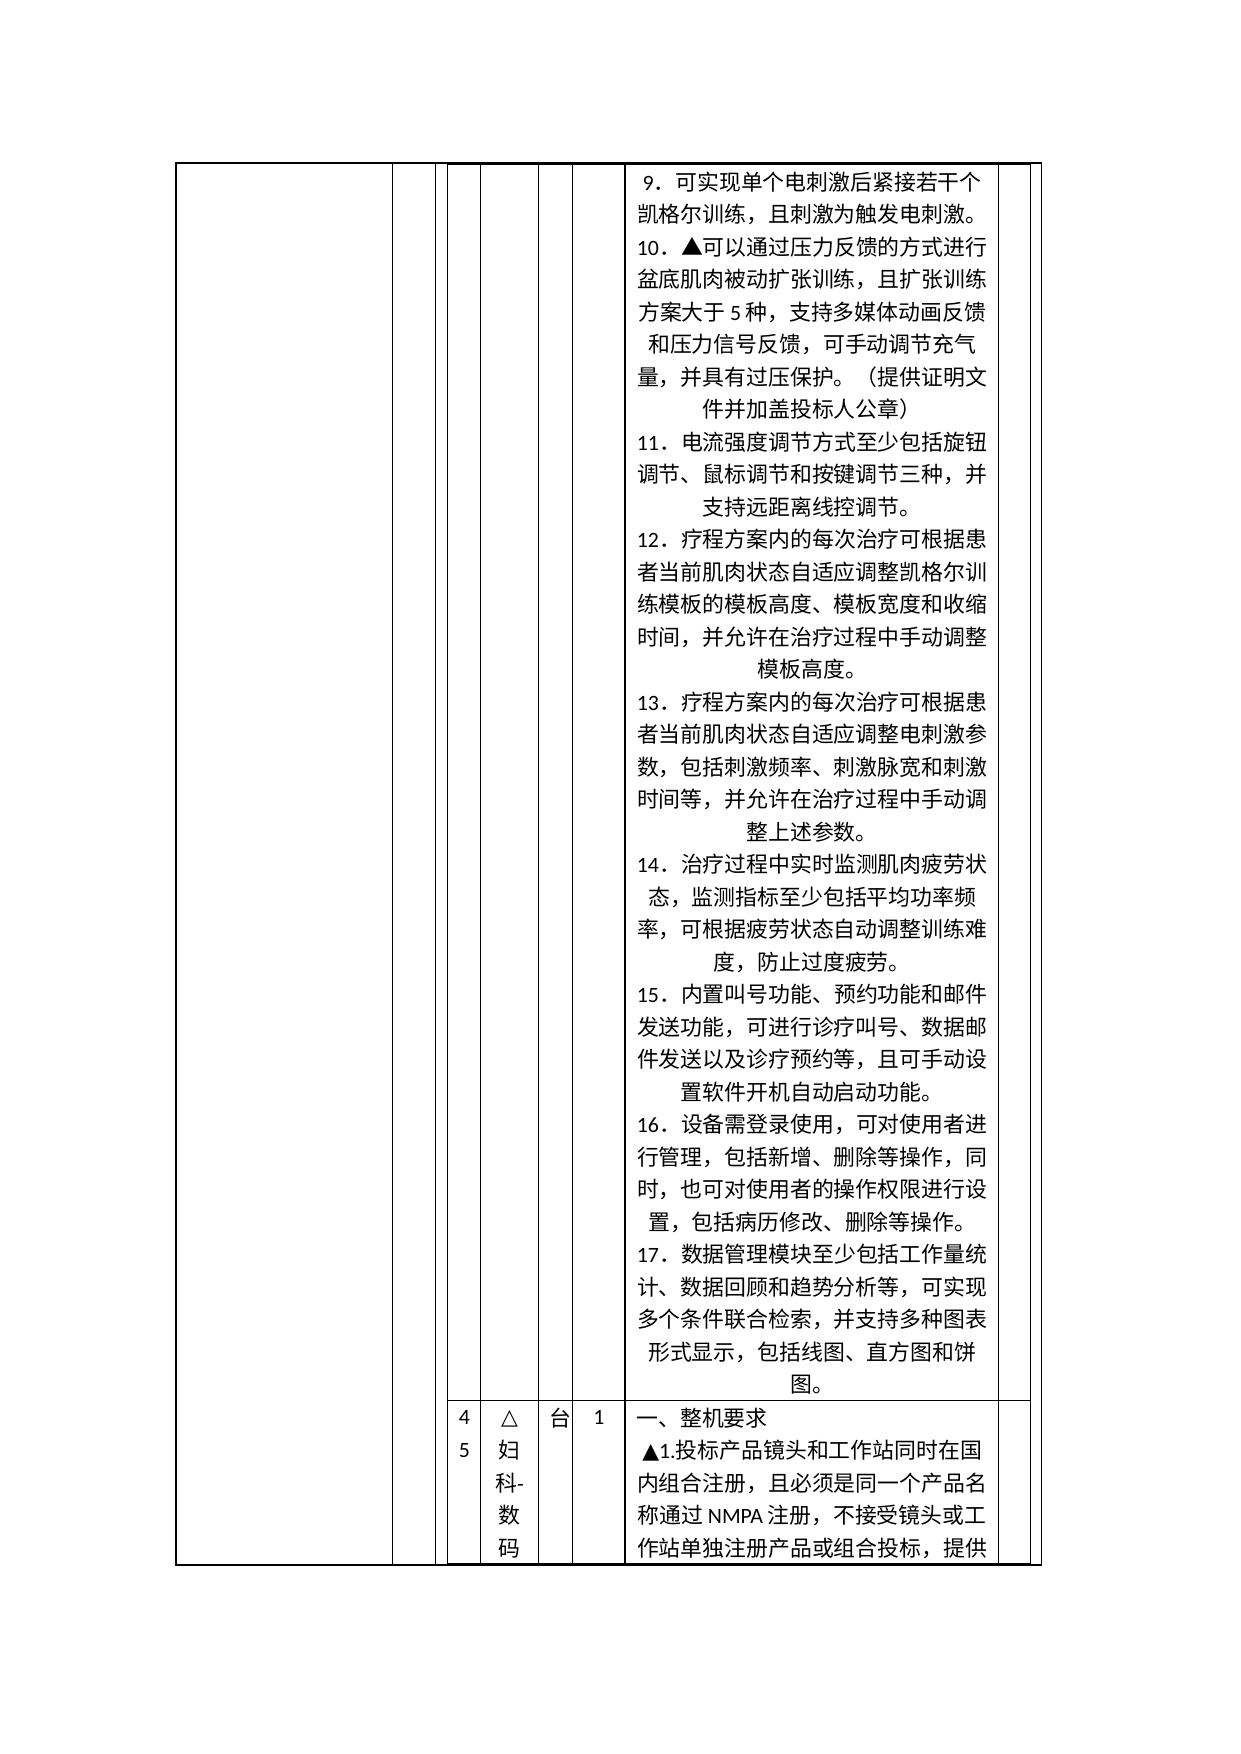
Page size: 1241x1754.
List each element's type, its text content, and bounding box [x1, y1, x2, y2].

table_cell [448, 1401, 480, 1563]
table_cell 1 [393, 164, 435, 1564]
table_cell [448, 165, 480, 1400]
table_cell [177, 164, 392, 1564]
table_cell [436, 164, 447, 1564]
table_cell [1031, 164, 1041, 1564]
